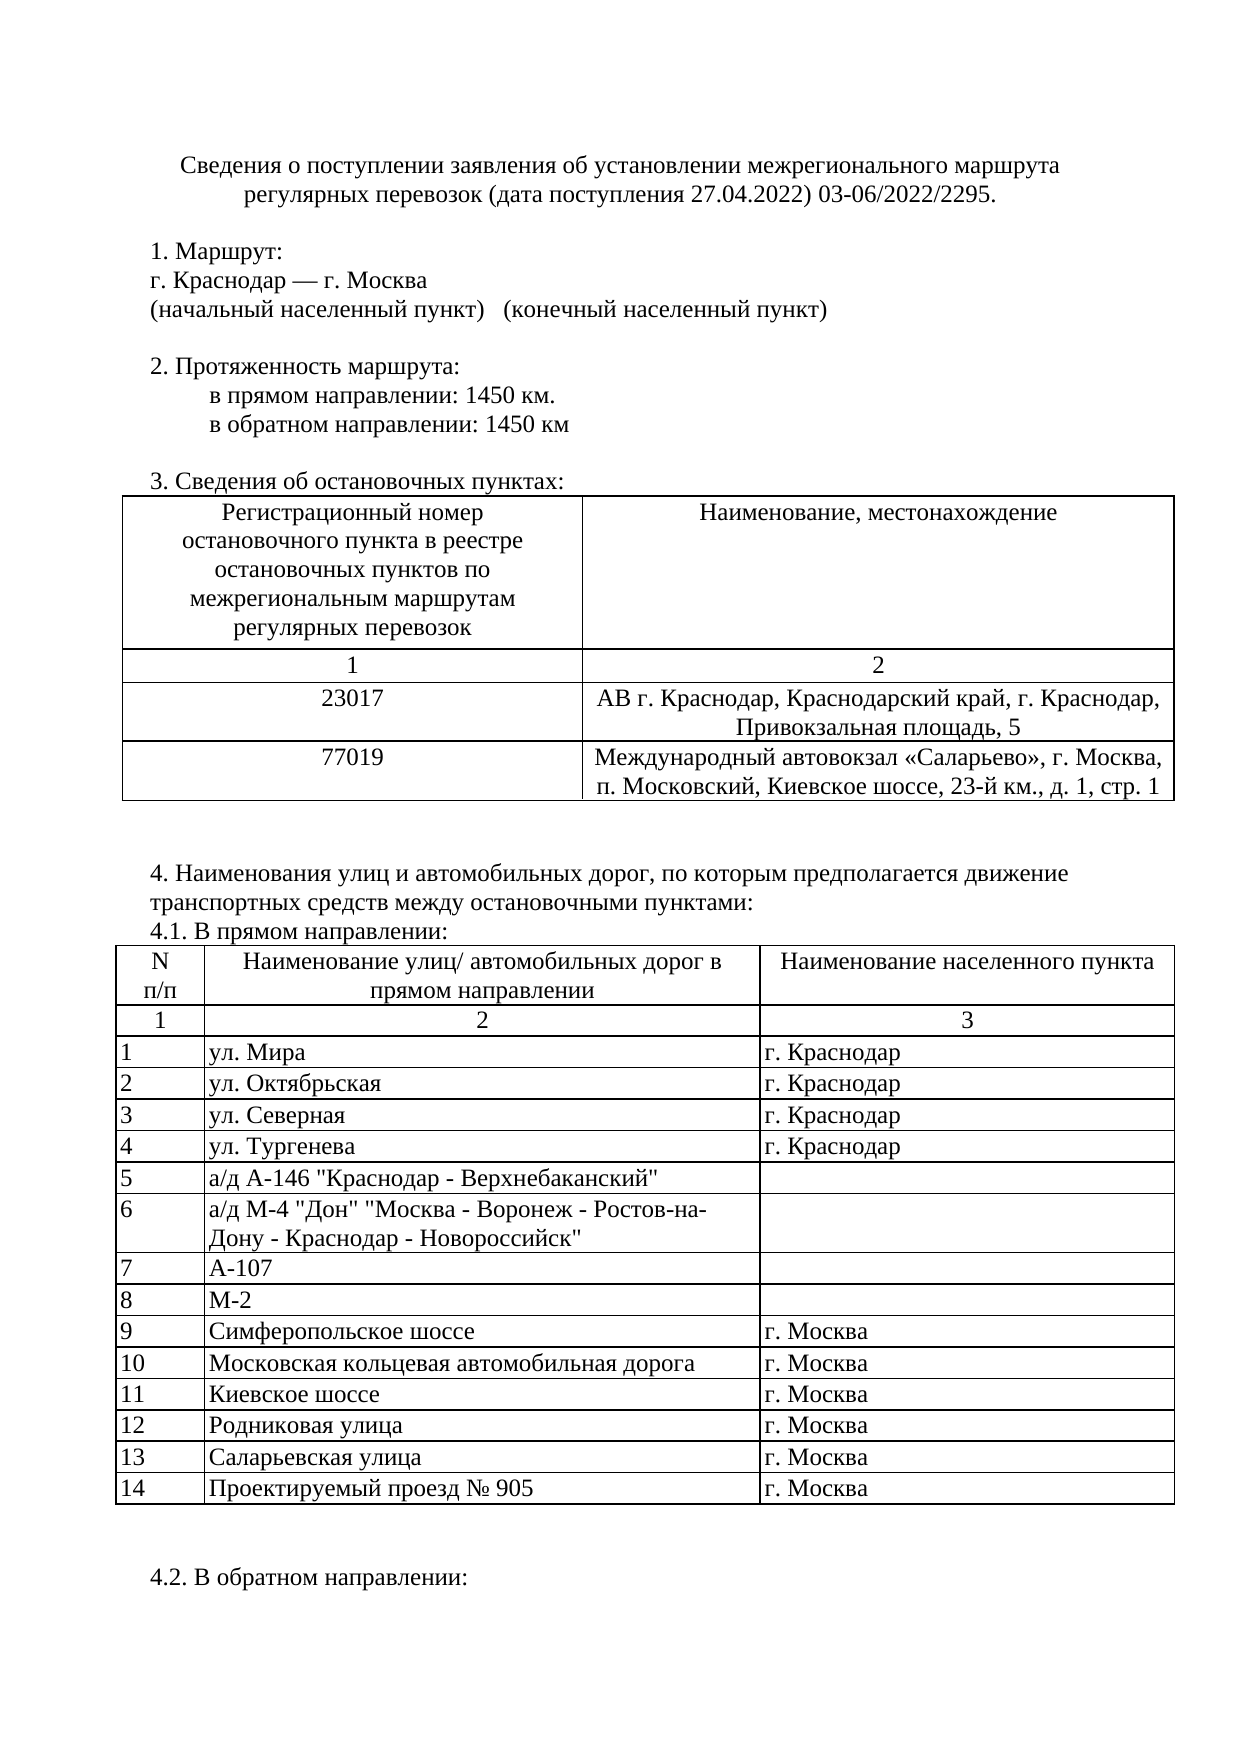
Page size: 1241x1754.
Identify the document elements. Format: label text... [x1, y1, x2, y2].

table_cell 2 [583, 650, 1173, 681]
table_cell [761, 1194, 1174, 1252]
table_header Регистрационный номер остановочного пункта в реестре остановочных пунктов по межрегиональным маршрутам регулярных перевозок [123, 497, 582, 648]
table_cell г. Москва [761, 1442, 1174, 1472]
text в прямом направлении: 1450 км. [150, 380, 1090, 409]
table_cell г. Краснодар [761, 1037, 1174, 1067]
text Сведения о поступлении заявления об установлении межрегионального маршрута регулярных перевозок (дата поступления 27.04.2022) 03-06/2022/2295. [150, 150, 1090, 207]
table_cell 1 [123, 650, 582, 681]
text 2. Протяженность маршрута: [150, 351, 1090, 380]
table_cell [761, 1163, 1174, 1193]
table_cell 1 [117, 1006, 204, 1035]
table_cell г. Краснодар [761, 1068, 1174, 1098]
table_cell г. Москва [761, 1316, 1174, 1346]
text 4.2. В обратном направлении: [150, 1562, 1090, 1591]
table_header N п/п [117, 946, 204, 1004]
table_cell Международный автовокзал «Саларьево», г. Москва, п. Московский, Киевское шоссе, 23-й км., д. 1, стр. 1 [583, 742, 1173, 799]
table_cell г. Москва [761, 1411, 1174, 1440]
table_cell г. Москва [761, 1379, 1174, 1409]
text 4.1. В прямом направлении: [150, 916, 1090, 945]
table_cell а/д М-4 "Дон" "Москва - Воронеж - Ростов-на-Дону - Краснодар - Новороссийск" [205, 1194, 759, 1252]
table_cell 13 [117, 1442, 204, 1472]
table_cell 2 [117, 1068, 204, 1098]
table_cell 7 [117, 1253, 204, 1283]
table_cell АВ г. Краснодар, Краснодарский край, г. Краснодар, Привокзальная площадь, 5 [583, 683, 1173, 740]
text в обратном направлении: 1450 км [150, 409, 1090, 437]
table_header Наименование населенного пункта [761, 946, 1174, 1004]
table_cell [761, 1285, 1174, 1314]
table_cell 3 [117, 1100, 204, 1130]
table_cell а/д А-146 "Краснодар - Верхнебаканский" [205, 1163, 759, 1193]
table_cell Родниковая улица [205, 1411, 759, 1440]
text 4. Наименования улиц и автомобильных дорог, по которым предполагается движение транспортных средств между остановочными пунктами: [150, 858, 1090, 916]
table_cell 23017 [123, 683, 582, 740]
table_cell г. Краснодар [761, 1131, 1174, 1161]
table_cell г. Москва [761, 1473, 1174, 1503]
table_cell Проектируемый проезд № 905 [205, 1473, 759, 1503]
table_cell 2 [205, 1006, 759, 1035]
text (начальный населенный пункт) (конечный населенный пункт) [150, 294, 1090, 322]
table_cell 77019 [123, 742, 582, 799]
table_cell 6 [117, 1194, 204, 1252]
table_cell 14 [117, 1473, 204, 1503]
table_cell 8 [117, 1285, 204, 1314]
table_cell Саларьевская улица [205, 1442, 759, 1472]
text 1. Маршрут: [150, 236, 1090, 265]
table_cell 1 [117, 1037, 204, 1067]
table_cell Московская кольцевая автомобильная дорога [205, 1348, 759, 1377]
table_cell г. Краснодар [761, 1100, 1174, 1130]
table_cell ул. Тургенева [205, 1131, 759, 1161]
table_cell г. Москва [761, 1348, 1174, 1377]
table_header Наименование улиц/ автомобильных дорог в прямом направлении [205, 946, 759, 1004]
table_header Наименование, местонахождение [583, 497, 1173, 648]
table_cell ул. Северная [205, 1100, 759, 1130]
table_cell 4 [117, 1131, 204, 1161]
table_cell Симферопольское шоссе [205, 1316, 759, 1346]
table_cell ул. Мира [205, 1037, 759, 1067]
table_cell М-2 [205, 1285, 759, 1314]
table_cell [761, 1253, 1174, 1283]
table_cell 12 [117, 1411, 204, 1440]
table_cell Киевское шоссе [205, 1379, 759, 1409]
table_cell 9 [117, 1316, 204, 1346]
text 3. Сведения об остановочных пунктах: [150, 466, 1090, 495]
table_cell 10 [117, 1348, 204, 1377]
table_cell А-107 [205, 1253, 759, 1283]
table_cell 3 [761, 1006, 1174, 1035]
table_cell 5 [117, 1163, 204, 1193]
table_cell 11 [117, 1379, 204, 1409]
text г. Краснодар — г. Москва [150, 265, 1090, 294]
table_cell ул. Октябрьская [205, 1068, 759, 1098]
